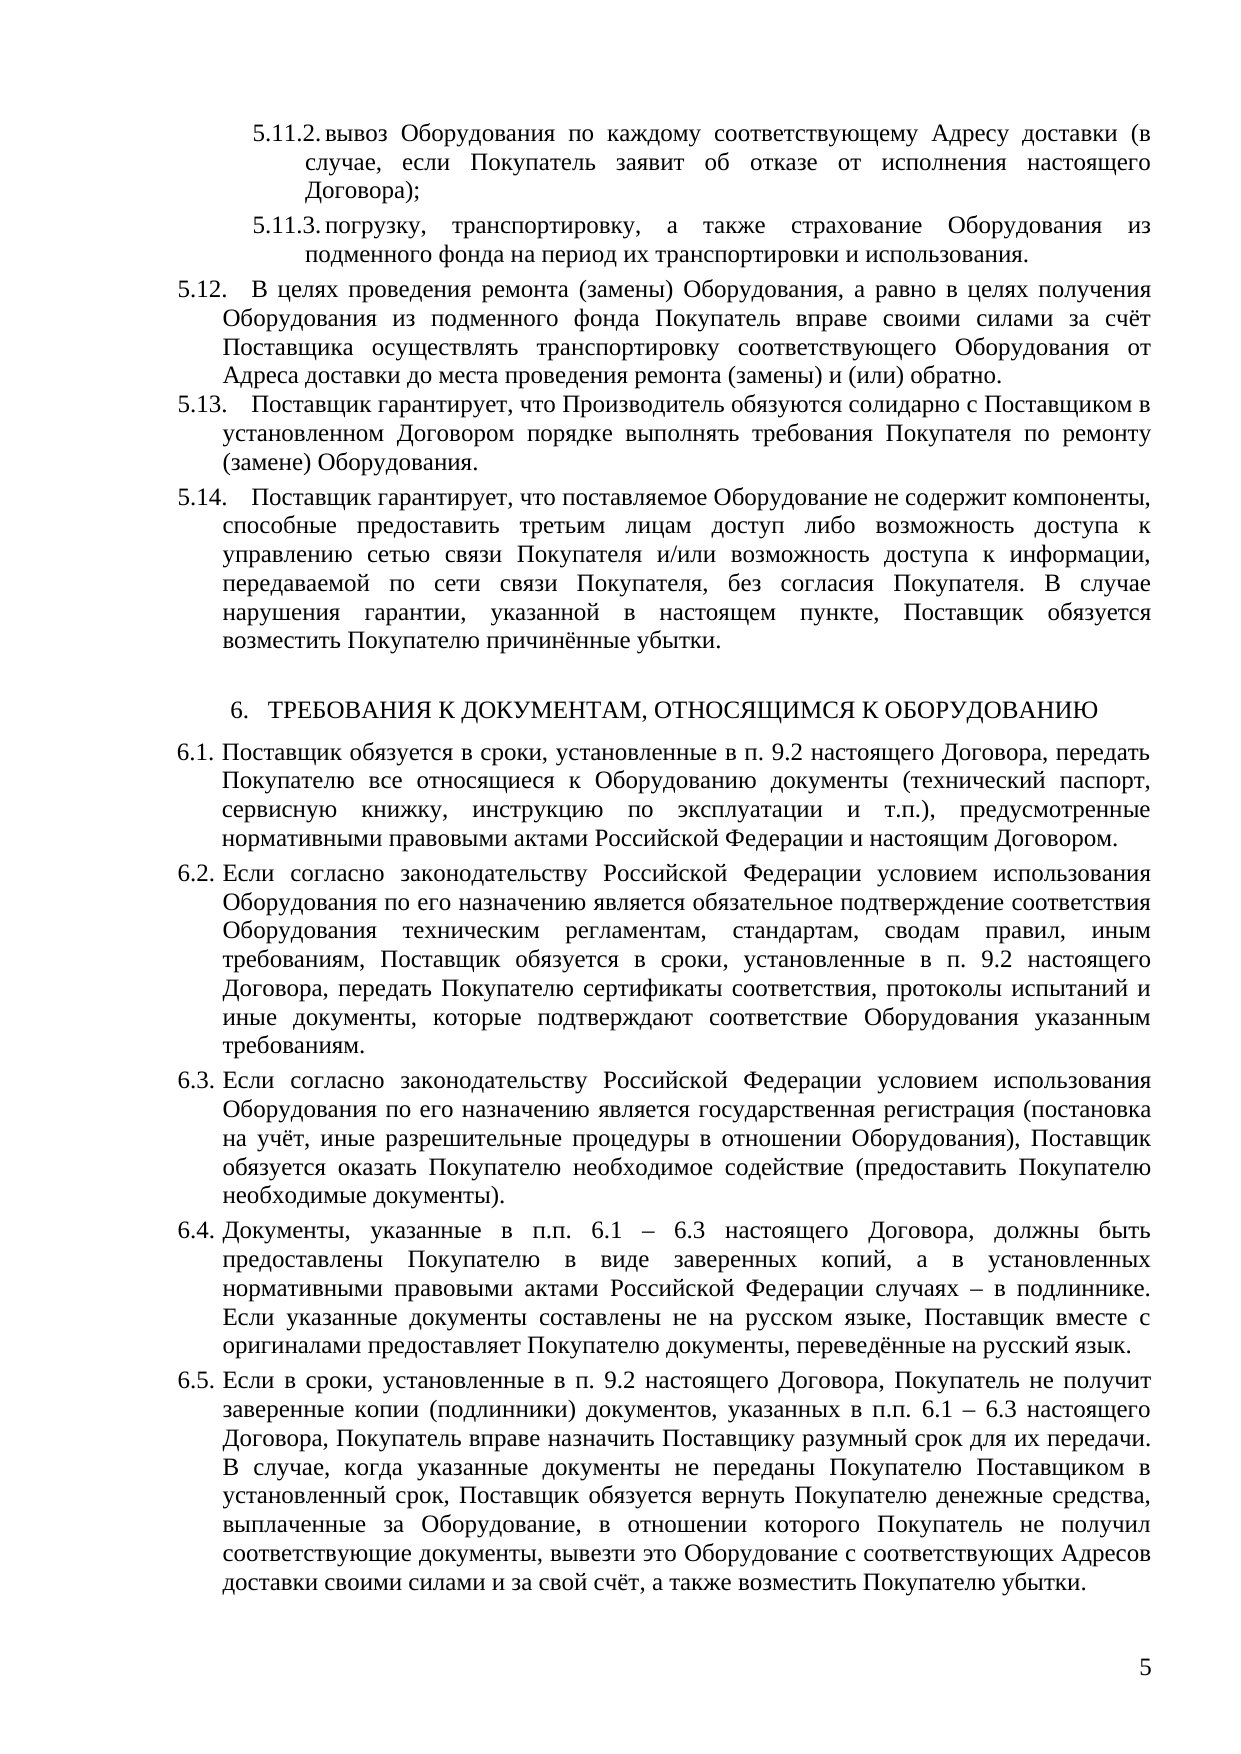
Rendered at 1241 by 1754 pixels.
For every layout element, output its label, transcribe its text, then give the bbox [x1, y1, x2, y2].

list Поставщик гарантирует, что Производитель обязуются солидарно с Поставщиком в установленном Договором порядке выполнять требования Покупателя по ремонту (замене) Оборудования. [177, 389, 1152, 476]
list Документы, указанные в п.п. 6.1 – 6.3 настоящего Договора, должны быть предоставлены Покупателю в виде заверенных копий, а в установленных нормативными правовыми актами Российской Федерации случаях – в подлиннике. Если указанные документы составлены не на русском языке, Поставщик вместе с оригиналами предоставляет Покупателю документы, переведённые на русский язык. [177, 1216, 1152, 1359]
list Если согласно законодательству Российской Федерации условием использования Оборудования по его назначению является государственная регистрация (постановка на учёт, иные разрешительные процедуры в отношении Оборудования), Поставщик обязуется оказать Покупателю необходимое содействие (предоставить Покупателю необходимые документы). [177, 1066, 1152, 1209]
list Если согласно законодательству Российской Федерации условием использования Оборудования по его назначению является обязательное подтверждение соответствия Оборудования техническим регламентам, стандартам, сводам правил, иным требованиям, Поставщик обязуется в сроки, установленные в п. 9.2 настоящего Договора, передать Покупателю сертификаты соответствия, протоколы испытаний и иные документы, которые подтверждают соответствие Оборудования указанным требованиям. [177, 858, 1152, 1059]
list ТРЕБОВАНИЯ К ДОКУМЕНТАМ, ОТНОСЯЩИМСЯ К ОБОРУДОВАНИЮ [177, 696, 1152, 724]
list погрузку, транспортировку, а также страхование Оборудования из подменного фонда на период их транспортировки и использования. [252, 211, 1152, 268]
list вывоз Оборудования по каждому соответствующему Адресу доставки (в случае, если Покупатель заявит об отказе от исполнения настоящего Договора); [252, 118, 1152, 204]
list В целях проведения ремонта (замены) Оборудования, а равно в целях получения Оборудования из подменного фонда Покупатель вправе своими силами за счёт Поставщика осуществлять транспортировку соответствующего Оборудования от Адреса доставки до места проведения ремонта (замены) и (или) обратно. [177, 274, 1152, 389]
list Поставщик гарантирует, что поставляемое Оборудование не содержит компоненты, способные предоставить третьим лицам доступ либо возможность доступа к управлению сетью связи Покупателя и/или возможность доступа к информации, передаваемой по сети связи Покупателя, без согласия Покупателя. В случае нарушения гарантии, указанной в настоящем пункте, Поставщик обязуется возместить Покупателю причинённые убытки. [177, 482, 1152, 654]
list Если в сроки, установленные в п. 9.2 настоящего Договора, Покупатель не получит заверенные копии (подлинники) документов, указанных в п.п. 6.1 – 6.3 настоящего Договора, Покупатель вправе назначить Поставщику разумный срок для их передачи. В случае, когда указанные документы не переданы Покупателю Поставщиком в установленный срок, Поставщик обязуется вернуть Покупателю денежные средства, выплаченные за Оборудование, в отношении которого Покупатель не получил соответствующие документы, вывезти это Оборудование с соответствующих Адресов доставки своими силами и за свой счёт, а также возместить Покупателю убытки. [177, 1366, 1152, 1596]
list Поставщик обязуется в сроки, установленные в п. 9.2 настоящего Договора, передать Покупателю все относящиеся к Оборудованию документы (технический паспорт, сервисную книжку, инструкцию по эксплуатации и т.п.), предусмотренные нормативными правовыми актами Российской Федерации и настоящим Договором. [177, 737, 1152, 852]
